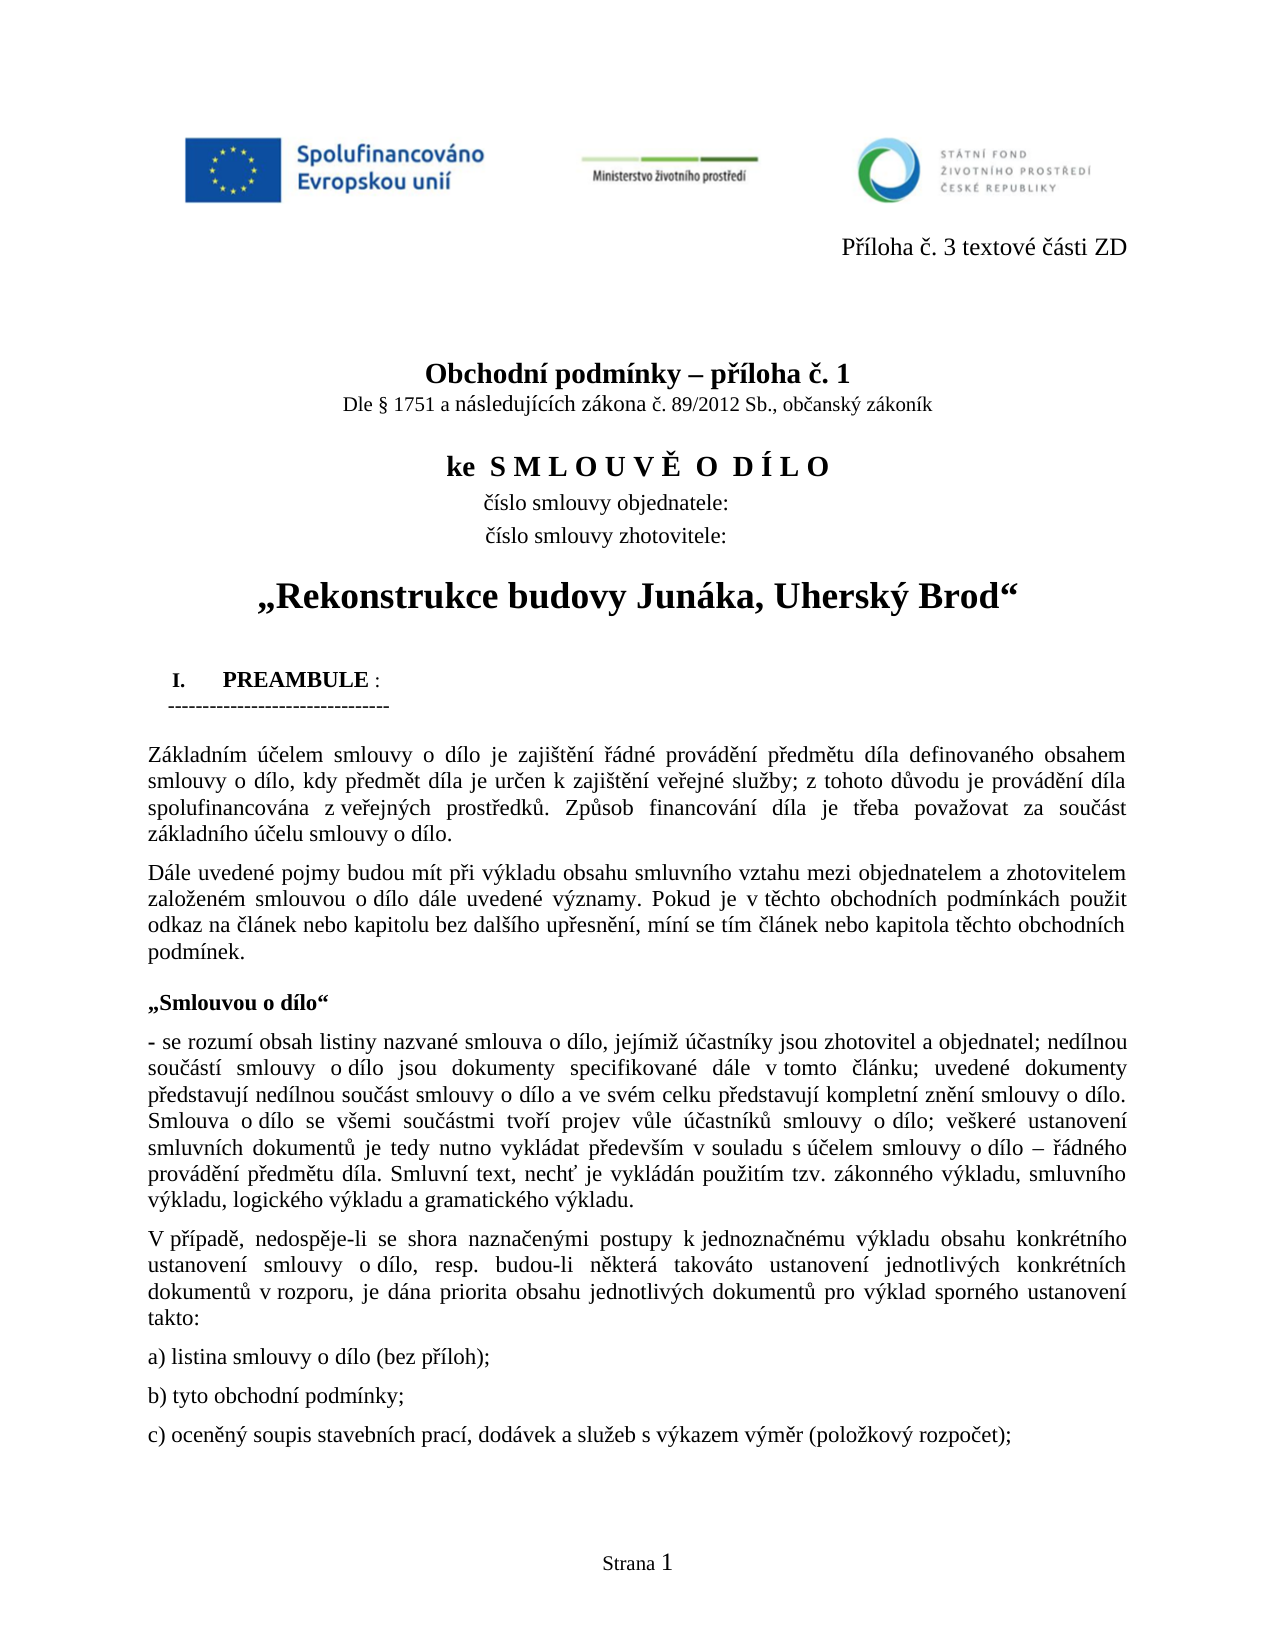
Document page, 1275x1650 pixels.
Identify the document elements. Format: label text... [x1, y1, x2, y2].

text -------------------------------- [162, 693, 1127, 717]
list c) oceněný soupis stavebních prací, dodávek a služeb s výkazem výměr (položkový rozpočet); [148, 1421, 1127, 1447]
list PREAMBULE : [185, 666, 1127, 693]
text číslo smlouvy objednatele: [148, 489, 1127, 516]
list - se rozumí obsah listiny nazvané smlouva o dílo, jejímiž účastníky jsou zhotovitel a objednatel; nedílnou součástí smlouvy o dílo jsou dokumenty specifikované dále v tomto článku; uvedené dokumenty představují nedílnou součást smlouvy o dílo a ve svém celku představují kompletní znění smlouvy o dílo. Smlouva o dílo se všemi součástmi tvoří projev vůle účastníků smlouvy o dílo; veškeré ustanovení smluvních dokumentů je tedy nutno vykládat především v souladu s účelem smlouvy o dílo – řádného provádění předmětu díla. Smluvní text, nechť je vykládán použitím tzv. zákonného výkladu, smluvního výkladu, logického výkladu a gramatického výkladu. [148, 1028, 1127, 1213]
list b) tyto obchodní podmínky; [148, 1382, 1127, 1408]
text číslo smlouvy zhotovitele: [148, 522, 1127, 548]
text Dle § 1751 a následujících zákona č. 89/2012 Sb., občanský zákoník [148, 390, 1127, 416]
picture [168, 102, 1114, 232]
list „Smlouvou o dílo“ [148, 989, 1127, 1016]
text Základním účelem smlouvy o dílo je zajištění řádné provádění předmětu díla definovaného obsahem smlouvy o dílo, kdy předmět díla je určen k zajištění veřejné služby; z tohoto důvodu je provádění díla spolufinancována z veřejných prostředků. Způsob financování díla je třeba považovat za součást základního účelu smlouvy o dílo. [148, 741, 1127, 846]
list V případě, nedospěje-li se shora naznačenými postupy k jednoznačnému výkladu obsahu konkrétního ustanovení smlouvy o dílo, resp. budou-li některá takováto ustanovení jednotlivých konkrétních dokumentů v rozporu, je dána priorita obsahu jednotlivých dokumentů pro výklad sporného ustanovení takto: [148, 1225, 1127, 1331]
list Dále uvedené pojmy budou mít při výkladu obsahu smluvního vztahu mezi objednatelem a zhotovitelem založeném smlouvou o dílo dále uvedené významy. Pokud je v těchto obchodních podmínkách použit odkaz na článek nebo kapitolu bez dalšího upřesnění, míní se tím článek nebo kapitola těchto obchodních podmínek. [148, 859, 1127, 964]
text „Rekonstrukce budovy Junáka, Uherský Brod“ [148, 573, 1127, 616]
text Obchodní podmínky – příloha č. 1 [148, 356, 1127, 390]
text ke S M L O U V Ě O D Í L O [148, 449, 1127, 483]
list a) listina smlouvy o dílo (bez příloh); [148, 1343, 1127, 1369]
